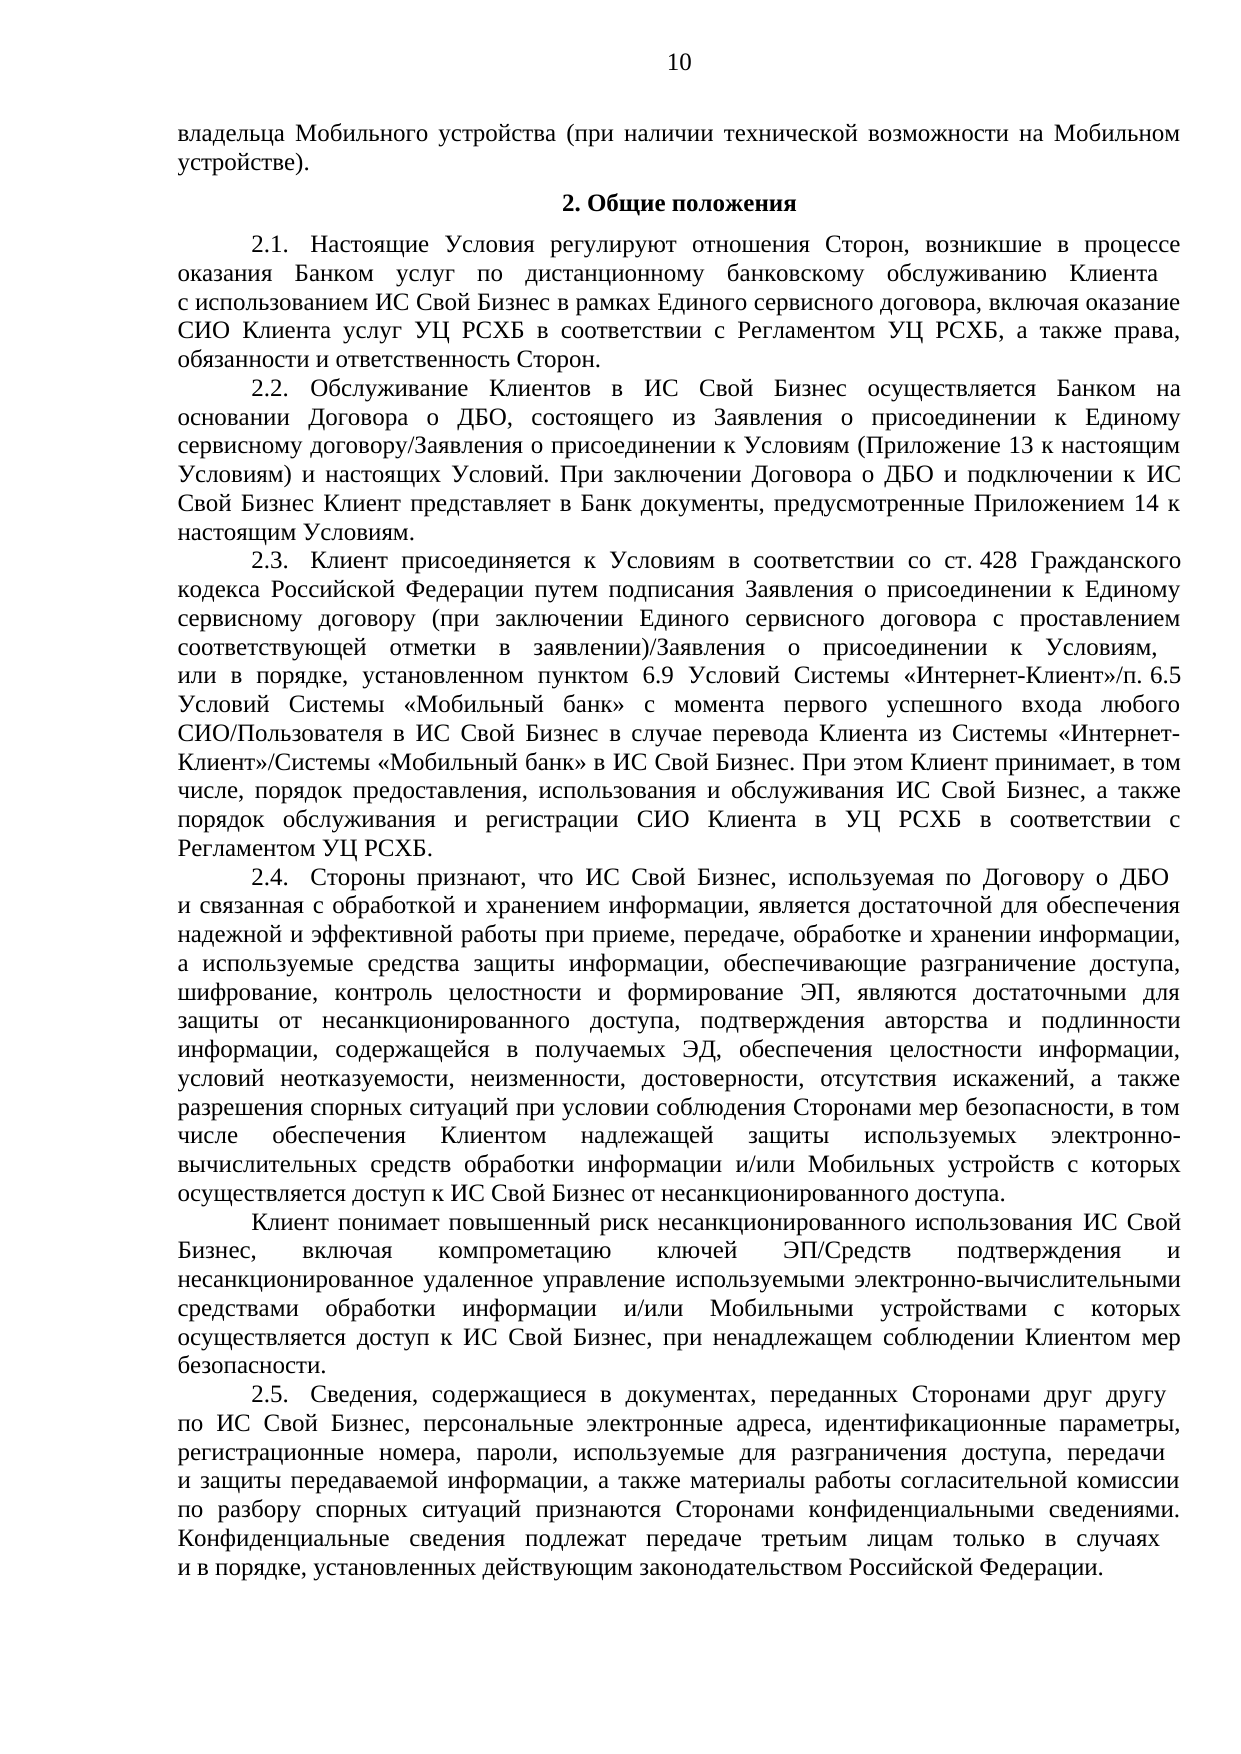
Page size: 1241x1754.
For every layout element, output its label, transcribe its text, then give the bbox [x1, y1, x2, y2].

text Клиент понимает повышенный риск несанкционированного использования ИС Свой Бизнес, включая компрометацию ключей ЭП/Средств подтверждения и несанкционированное удаленное управление используемыми электронно-вычислительными средствами обработки информации и/или Мобильными устройствами с которых осуществляется доступ к ИС Свой Бизнес, при ненадлежащем соблюдении Клиентом мер безопасности. [177, 1207, 1181, 1379]
list Клиент присоединяется к Условиям в соответствии со ст. 428 Гражданского кодекса Российской Федерации путем подписания Заявления о присоединении к Единому сервисному договору (при заключении Единого сервисного договора с проставлением соответствующей отметки в заявлении)/Заявления о присоединении к Условиям, или в порядке, установленном пунктом 6.9 Условий Системы «Интернет-Клиент»/п. 6.5 Условий Системы «Мобильный банк» с момента первого успешного входа любого СИО/Пользователя в ИС Свой Бизнес в случае перевода Клиента из Системы «Интернет-Клиент»/Системы «Мобильный банк» в ИС Свой Бизнес. При этом Клиент принимает, в том числе, порядок предоставления, использования и обслуживания ИС Свой Бизнес, а также порядок обслуживания и регистрации СИО Клиента в УЦ РСХБ в соответствии с Регламентом УЦ РСХБ. [177, 546, 1181, 862]
list Обслуживание Клиентов в ИС Свой Бизнес осуществляется Банком на основании Договора о ДБО, состоящего из Заявления о присоединении к Единому сервисному договору/Заявления о присоединении к Условиям (Приложение 13 к настоящим Условиям) и настоящих Условий. При заключении Договора о ДБО и подключении к ИС Свой Бизнес Клиент представляет в Банк документы, предусмотренные Приложением 14 к настоящим Условиям. [177, 373, 1181, 546]
list Настоящие Условия регулируют отношения Сторон, возникшие в процессе оказания Банком услуг по дистанционному банковскому обслуживанию Клиента с использованием ИС Свой Бизнес в рамках Единого сервисного договора, включая оказание СИО Клиента услуг УЦ РСХБ в соответствии с Регламентом УЦ РСХБ, а также права, обязанности и ответственность Сторон. [177, 229, 1181, 373]
text 2. Общие положения [177, 188, 1181, 217]
list Стороны признают, что ИС Свой Бизнес, используемая по Договору о ДБО и связанная с обработкой и хранением информации, является достаточной для обеспечения надежной и эффективной работы при приеме, передаче, обработке и хранении информации, а используемые средства защиты информации, обеспечивающие разграничение доступа, шифрование, контроль целостности и формирование ЭП, являются достаточными для защиты от несанкционированного доступа, подтверждения авторства и подлинности информации, содержащейся в получаемых ЭД, обеспечения целостности информации, условий неотказуемости, неизменности, достоверности, отсутствия искажений, а также разрешения спорных ситуаций при условии соблюдения Сторонами мер безопасности, в том числе обеспечения Клиентом надлежащей защиты используемых электронно-вычислительных средств обработки информации и/или Мобильных устройств с которых осуществляется доступ к ИС Свой Бизнес от несанкционированного доступа. [177, 862, 1181, 1207]
list Сведения, содержащиеся в документах, переданных Сторонами друг другу по ИС Свой Бизнес, персональные электронные адреса, идентификационные параметры, регистрационные номера, пароли, используемые для разграничения доступа, передачи и защиты передаваемой информации, а также материалы работы согласительной комиссии по разбору спорных ситуаций признаются Сторонами конфиденциальными сведениями. Конфиденциальные сведения подлежат передаче третьим лицам только в случаях и в порядке, установленных действующим законодательством Российской Федерации. [177, 1379, 1181, 1581]
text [177, 118, 1181, 176]
